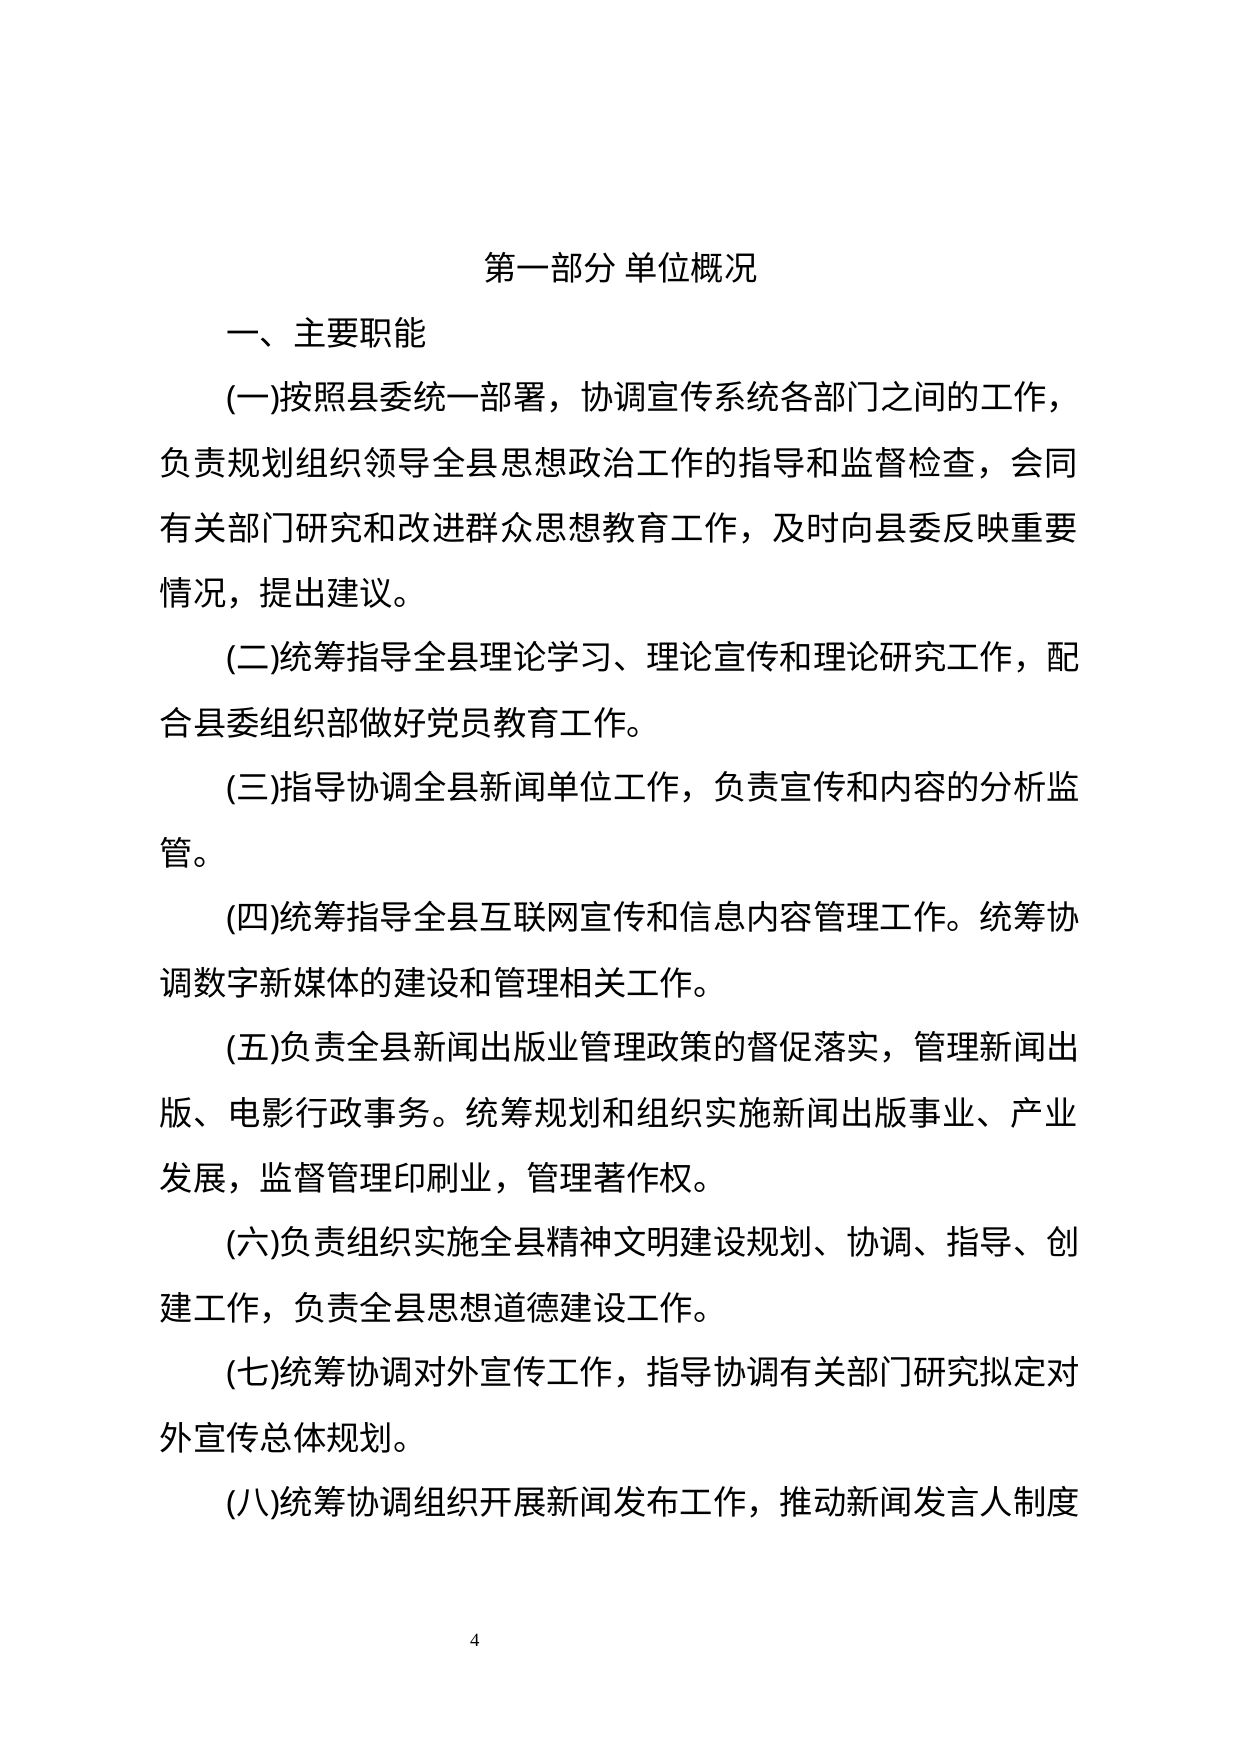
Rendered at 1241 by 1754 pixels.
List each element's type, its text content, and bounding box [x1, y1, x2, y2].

text (七)统筹协调对外宣传工作，指导协调有关部门研究拟定对外宣传总体规划。 [159, 1338, 1081, 1468]
text (四)统筹指导全县互联网宣传和信息内容管理工作。统筹协调数字新媒体的建设和管理相关工作。 [159, 883, 1081, 1013]
text 一、主要职能 [159, 298, 1081, 363]
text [159, 1468, 1081, 1533]
text (二)统筹指导全县理论学习、理论宣传和理论研究工作，配合县委组织部做好党员教育工作。 [159, 623, 1081, 753]
text (一)按照县委统一部署，协调宣传系统各部门之间的工作，负责规划组织领导全县思想政治工作的指导和监督检查，会同有关部门研究和改进群众思想教育工作，及时向县委反映重要情况，提出建议。 [159, 363, 1081, 623]
text (六)负责组织实施全县精神文明建设规划、协调、指导、创建工作，负责全县思想道德建设工作。 [159, 1208, 1081, 1338]
text (三)指导协调全县新闻单位工作，负责宣传和内容的分析监管。 [159, 753, 1081, 883]
text 第一部分 单位概况 [159, 233, 1081, 298]
text (五)负责全县新闻出版业管理政策的督促落实，管理新闻出版、电影行政事务。统筹规划和组织实施新闻出版事业、产业发展，监督管理印刷业，管理著作权。 [159, 1013, 1081, 1208]
